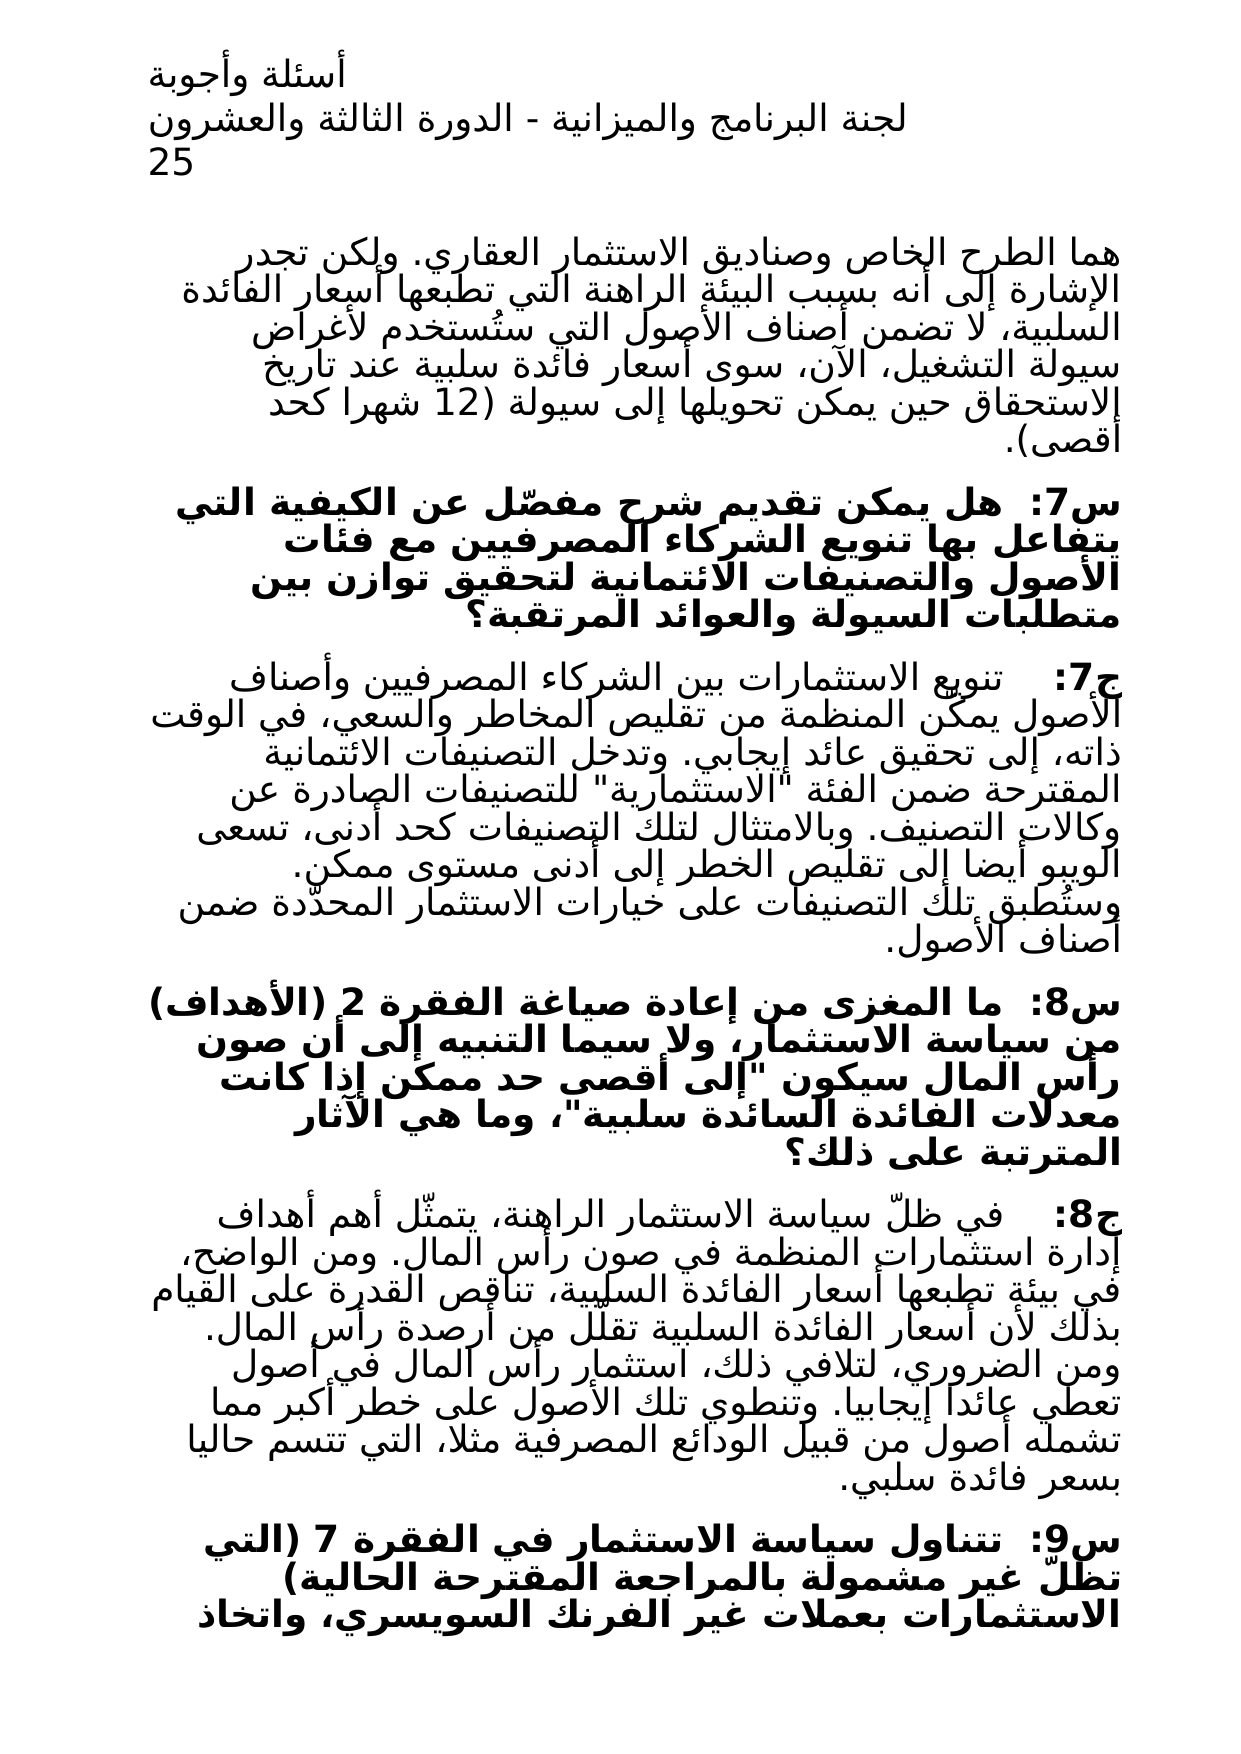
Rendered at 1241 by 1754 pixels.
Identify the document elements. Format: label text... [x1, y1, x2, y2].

text ج8: في ظلّ سياسة الاستثمار الراهنة، يتمثّل أهم أهداف إدارة استثمارات المنظمة في صون رأس المال. ومن الواضح، في بيئة تطبعها أسعار الفائدة السلبية، تناقص القدرة على القيام بذلك لأن أسعار الفائدة السلبية تقلّل من أرصدة رأس المال. ومن الضروري، لتلافي ذلك، استثمار رأس المال في أصول تعطي عائدا إيجابيا. وتنطوي تلك الأصول على خطر أكبر مما تشمله أصول من قبيل الودائع المصرفية مثلا، التي تتسم حاليا بسعر فائدة سلبي. [148, 1198, 1122, 1498]
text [148, 1523, 1122, 1635]
text ج7: تنويع الاستثمارات بين الشركاء المصرفيين وأصناف الأصول يمكّن المنظمة من تقليص المخاطر والسعي، في الوقت ذاته، إلى تحقيق عائد إيجابي. وتدخل التصنيفات الائتمانية المقترحة ضمن الفئة "الاستثمارية" للتصنيفات الصادرة عن وكالات التصنيف. وبالامتثال لتلك التصنيفات كحد أدنى، تسعى الويبو أيضا إلى تقليص الخطر إلى أدنى مستوى ممكن. وستُطبق تلك التصنيفات على خيارات الاستثمار المحدّدة ضمن أصناف الأصول. [148, 660, 1122, 960]
text س8: ما المغزى من إعادة صياغة الفقرة 2 (الأهداف) من سياسة الاستثمار، ولا سيما التنبيه إلى أن صون رأس المال سيكون "إلى أقصى حد ممكن إذا كانت معدلات الفائدة السائدة سلبية"، وما هي الآثار المترتبة على ذلك؟ [148, 985, 1122, 1173]
text س7: هل يمكن تقديم شرح مفصّل عن الكيفية التي يتفاعل بها تنويع الشركاء المصرفيين مع فئات الأصول والتصنيفات الائتمانية لتحقيق توازن بين متطلبات السيولة والعوائد المرتقبة؟ [148, 485, 1122, 635]
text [148, 235, 1122, 460]
